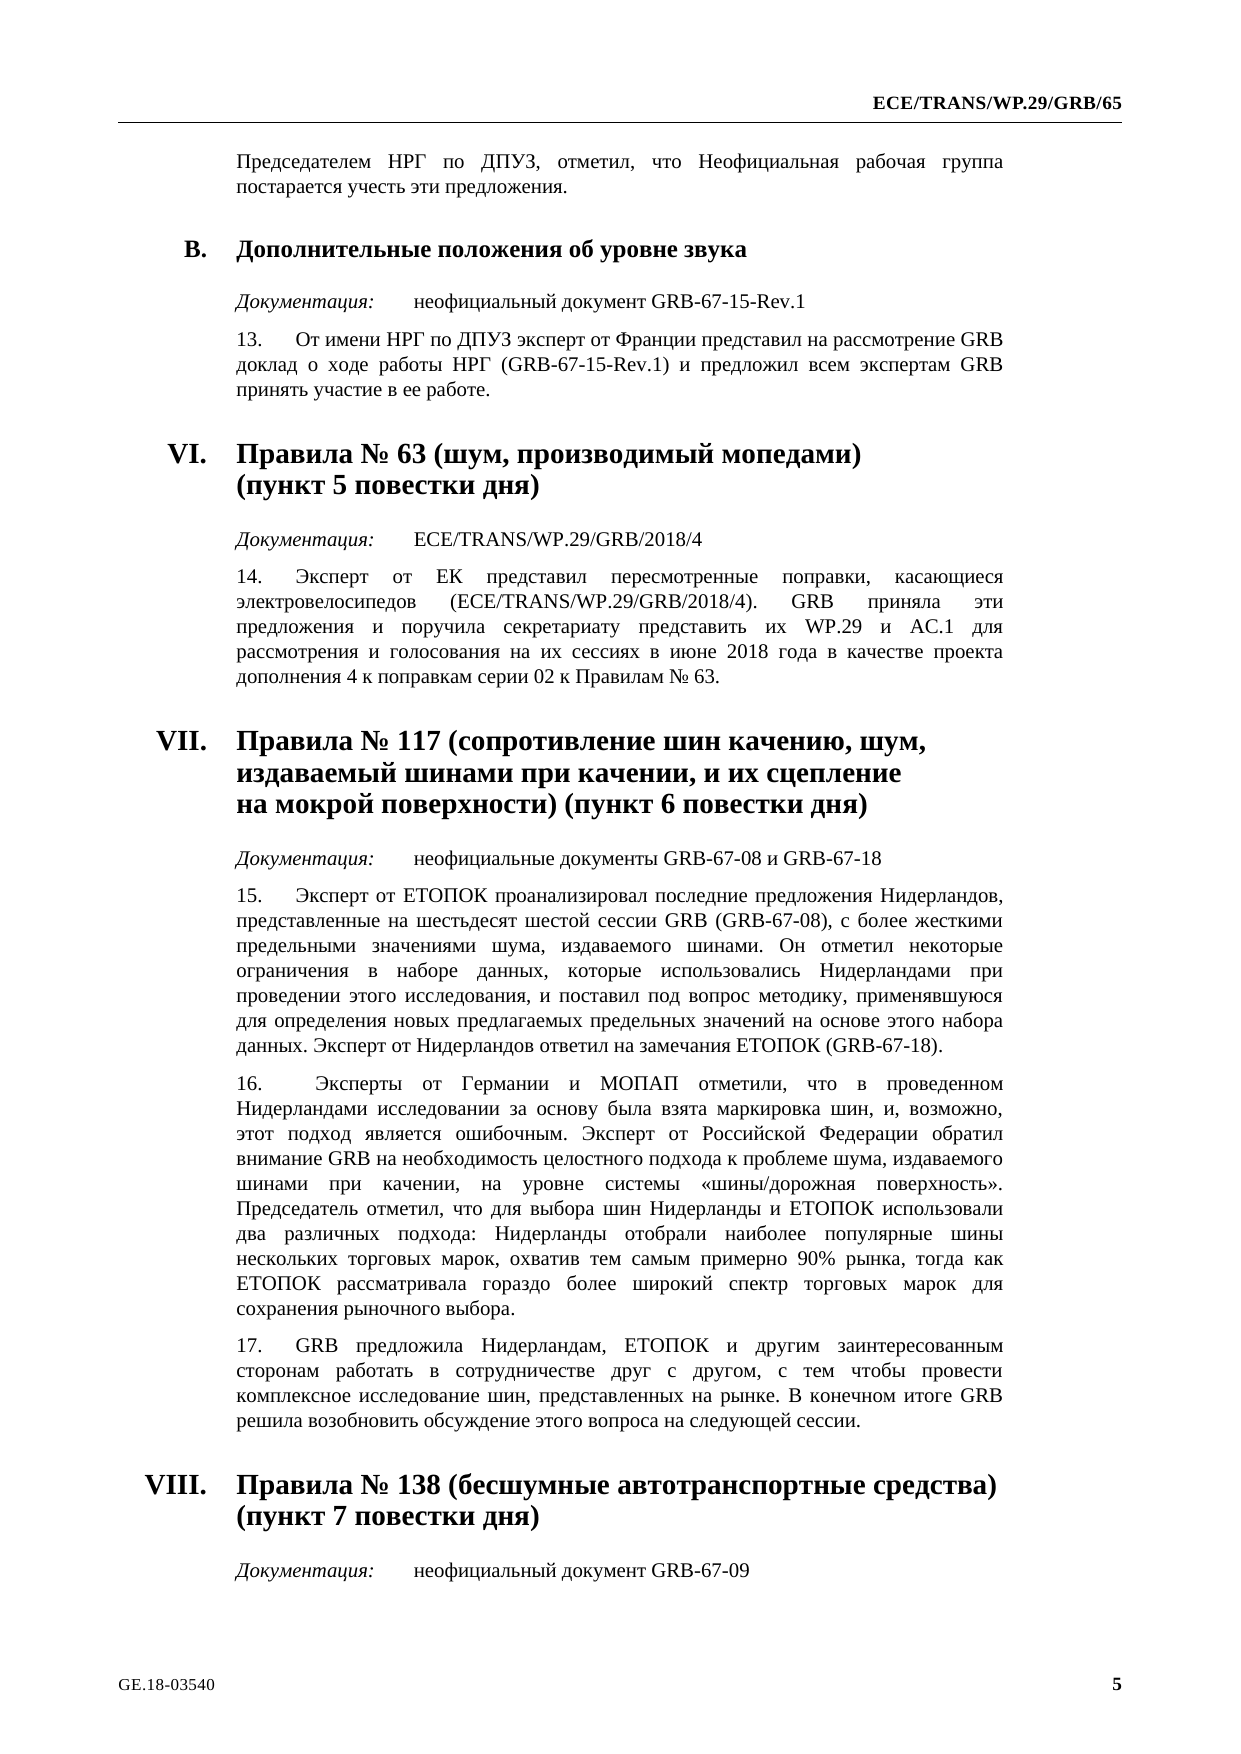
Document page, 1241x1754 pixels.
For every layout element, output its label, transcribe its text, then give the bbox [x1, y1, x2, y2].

text VI. Правила № 63 (шум, производимый мопедами) (пункт 5 повестки дня) [118, 438, 1004, 501]
text B. Дополнительные положения об уровне звука [118, 235, 1004, 263]
text Документация: ECE/TRANS/WP.29/GRB/2018/4 [236, 526, 1004, 551]
text Документация: неофициальные документы GRB-67-08 и GRB-67-18 [236, 844, 1004, 869]
text Документация: неофициальный документ GRB-67-15-Rev.1 [236, 288, 1004, 313]
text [236, 148, 1004, 198]
text Документация: неофициальный документ GRB-67-09 [236, 1557, 1004, 1582]
text 16. Эксперты от Германии и МОПАП отметили, что в проведенном Нидерландами исследовании за основу была взята маркировка шин, и, возможно, этот подход является ошибочным. Эксперт от Российской Федерации обратил внимание GRB на необходимость целостного подхода к проблеме шума, издаваемого шинами при качении, на уровне системы «шины/дорожная поверхность». Председатель отметил, что для выбора шин Нидерланды и ЕТОПОК использовали два различных подхода: Нидерланды отобрали наиболее популярные шины нескольких торговых марок, охватив тем самым примерно 90% рынка, тогда как ЕТОПОК рассматривала гораздо более широкий спектр торговых марок для сохранения рыночного выбора. [236, 1069, 1004, 1319]
text 13. От имени НРГ по ДПУЗ эксперт от Франции представил на рассмотрение GRB доклад о ходе работы НРГ (GRB-67-15-Rev.1) и предложил всем экспертам GRB принять участие в ее работе. [236, 326, 1004, 401]
text 17. GRB предложила Нидерландам, ЕТОПОК и другим заинтересованным сторонам работать в сотрудничестве друг с другом, с тем чтобы провести комплексное исследование шин, представленных на рынке. В конечном итоге GRB решила возобновить обсуждение этого вопроса на следующей сессии. [236, 1332, 1004, 1432]
text 14. Эксперт от ЕК представил пересмотренные поправки, касающиеся электровелосипедов (ECE/TRANS/WP.29/GRB/2018/4). GRB приняла эти предложения и поручила секретариату представить их WP.29 и AC.1 для рассмотрения и голосования на их сессиях в июне 2018 года в качестве проекта дополнения 4 к поправкам серии 02 к Правилам № 63. [236, 563, 1004, 688]
text 15. Эксперт от ЕТОПОК проанализировал последние предложения Нидерландов, представленные на шестьдесят шестой сессии GRB (GRB-67-08), с более жесткими предельными значениями шума, издаваемого шинами. Он отметил некоторые ограничения в наборе данных, которые использовались Нидерландами при проведении этого исследования, и поставил под вопрос методику, применявшуюся для определения новых предлагаемых предельных значений на основе этого набора данных. Эксперт от Нидерландов ответил на замечания ЕТОПОК (GRB-67-18). [236, 882, 1004, 1057]
text VII. Правила № 117 (сопротивление шин качению, шум, издаваемый шинами при качении, и их сцепление на мокрой поверхности) (пункт 6 повестки дня) [118, 726, 1004, 819]
text VIII. Правила № 138 (бесшумные автотранспортные средства) (пункт 7 повестки дня) [118, 1469, 1004, 1532]
